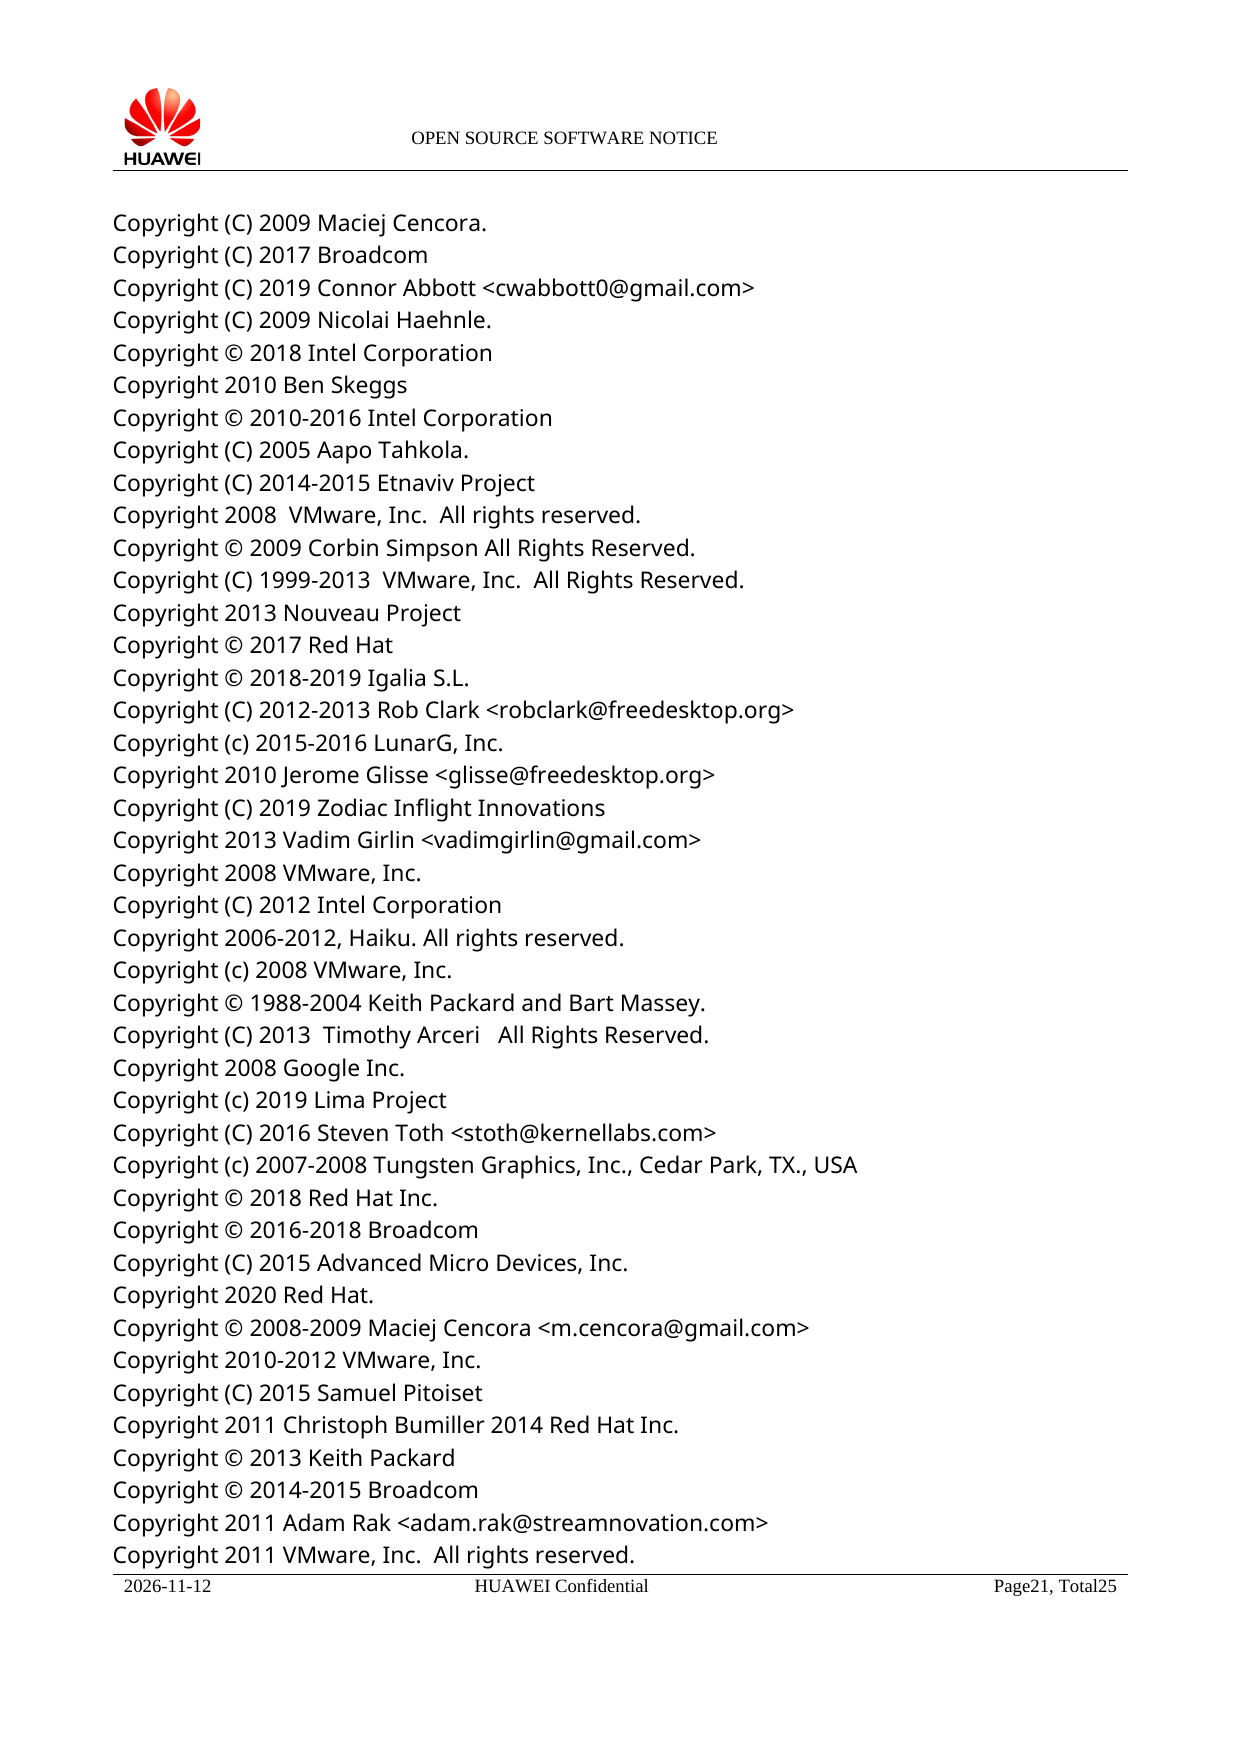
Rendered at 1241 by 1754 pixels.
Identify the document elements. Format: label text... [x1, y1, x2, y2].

picture [124, 88, 201, 165]
